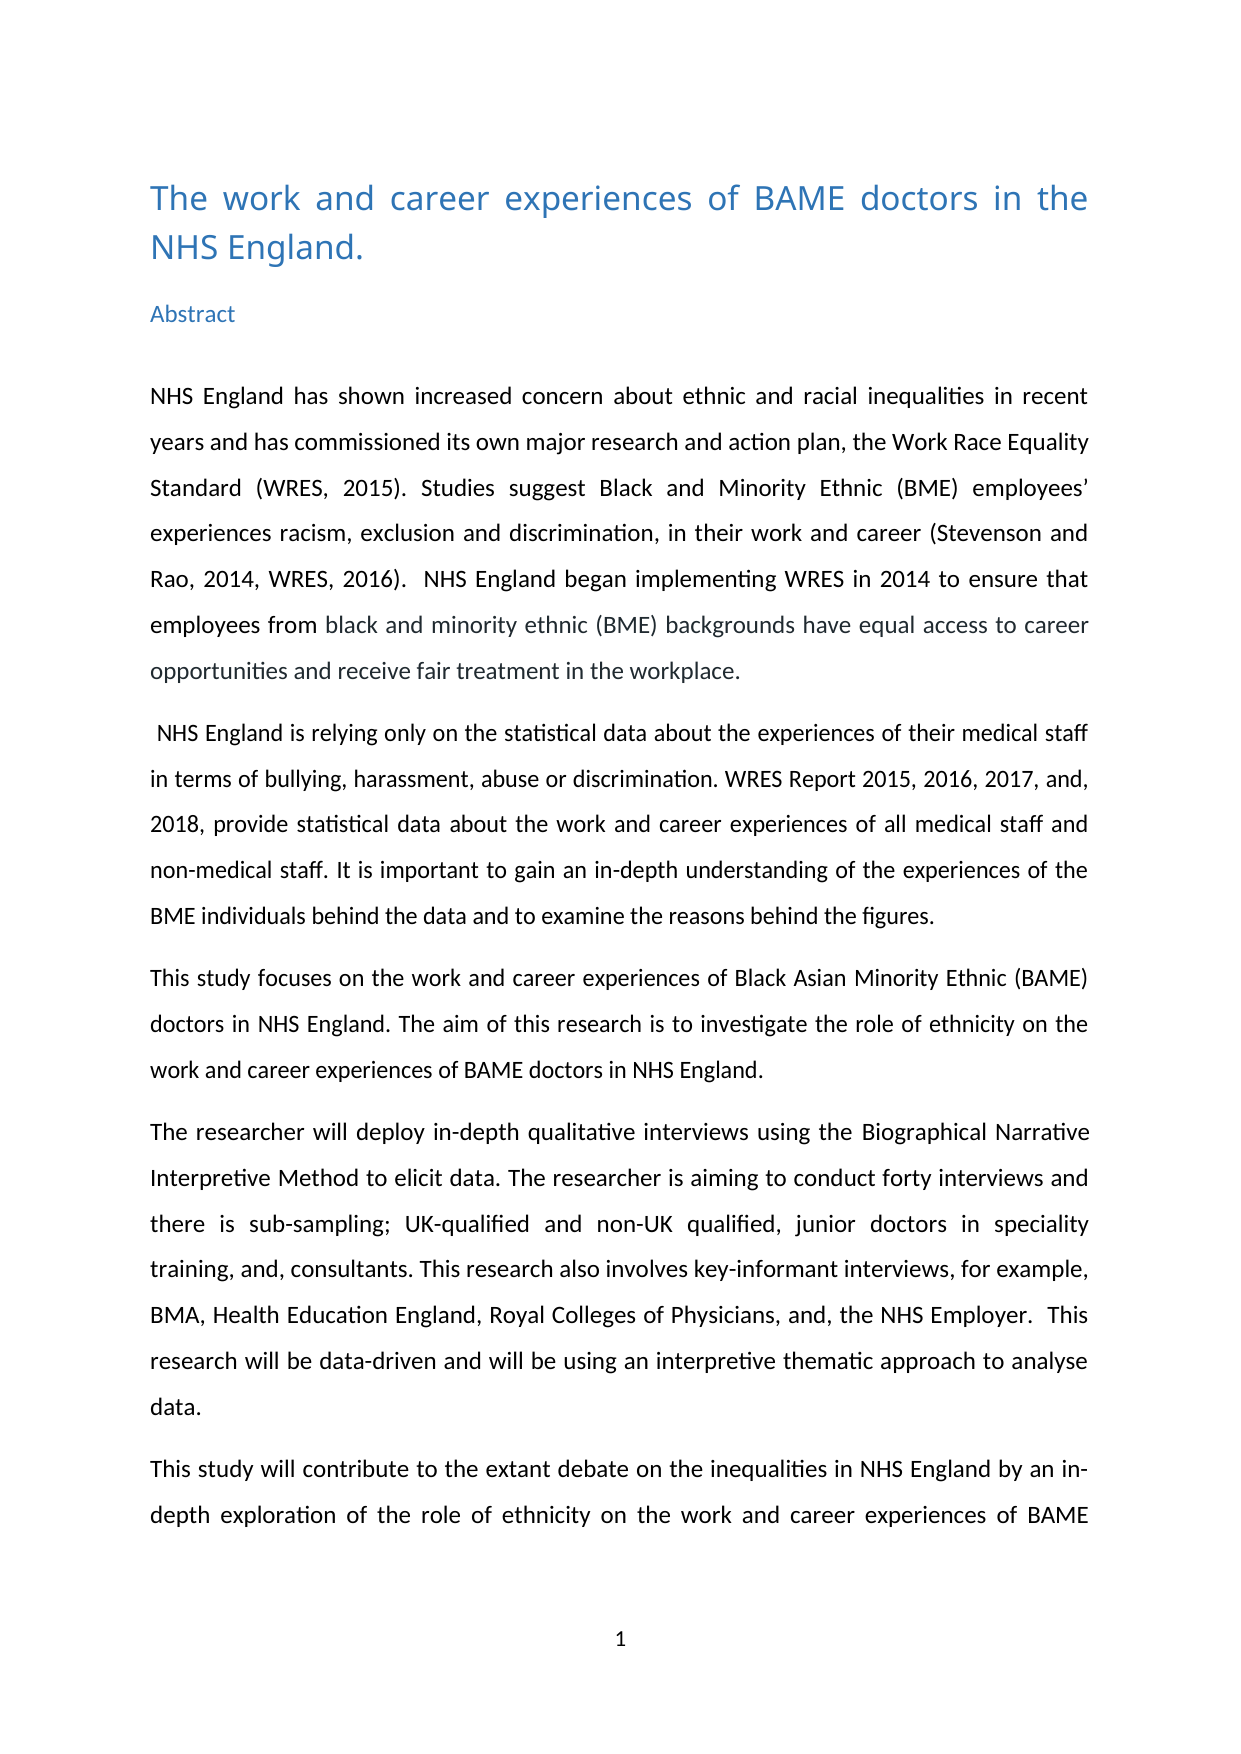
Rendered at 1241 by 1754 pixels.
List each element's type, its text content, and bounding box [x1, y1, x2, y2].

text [150, 1453, 1090, 1529]
text This study focuses on the work and career experiences of Black Asian Minority Ethnic (BAME) doctors in NHS England. The aim of this research is to investigate the role of ethnicity on the work and career experiences of BAME doctors in NHS England. [150, 962, 1090, 1084]
subtitle The work and career experiences of BAME doctors in the NHS England. [150, 175, 1090, 269]
text NHS England has shown increased concern about ethnic and racial inequalities in recent years and has commissioned its own major research and action plan, the Work Race Equality Standard (WRES, 2015). Studies suggest Black and Minority Ethnic (BME) employees’ experiences racism, exclusion and discrimination, in their work and career (Stevenson and Rao, 2014, WRES, 2016). NHS England began implementing WRES in 2014 to ensure that employees from black and minority ethnic (BME) backgrounds have equal access to career opportunities and receive fair treatment in the workplace. [150, 380, 1090, 685]
text NHS England is relying only on the statistical data about the experiences of their medical staff in terms of bullying, harassment, abuse or discrimination. WRES Report 2015, 2016, 2017, and, 2018, provide statistical data about the work and career experiences of all medical staff and non-medical staff. It is important to gain an in-depth understanding of the experiences of the BME individuals behind the data and to examine the reasons behind the figures. [150, 717, 1090, 931]
text The researcher will deploy in-depth qualitative interviews using the Biographical Narrative Interpretive Method to elicit data. The researcher is aiming to conduct forty interviews and there is sub-sampling; UK-qualified and non-UK qualified, junior doctors in speciality training, and, consultants. This research also involves key-informant interviews, for example, BMA, Health Education England, Royal Colleges of Physicians, and, the NHS Employer. This research will be data-driven and will be using an interpretive thematic approach to analyse data. [150, 1116, 1090, 1421]
subtitle Abstract [150, 298, 1090, 328]
